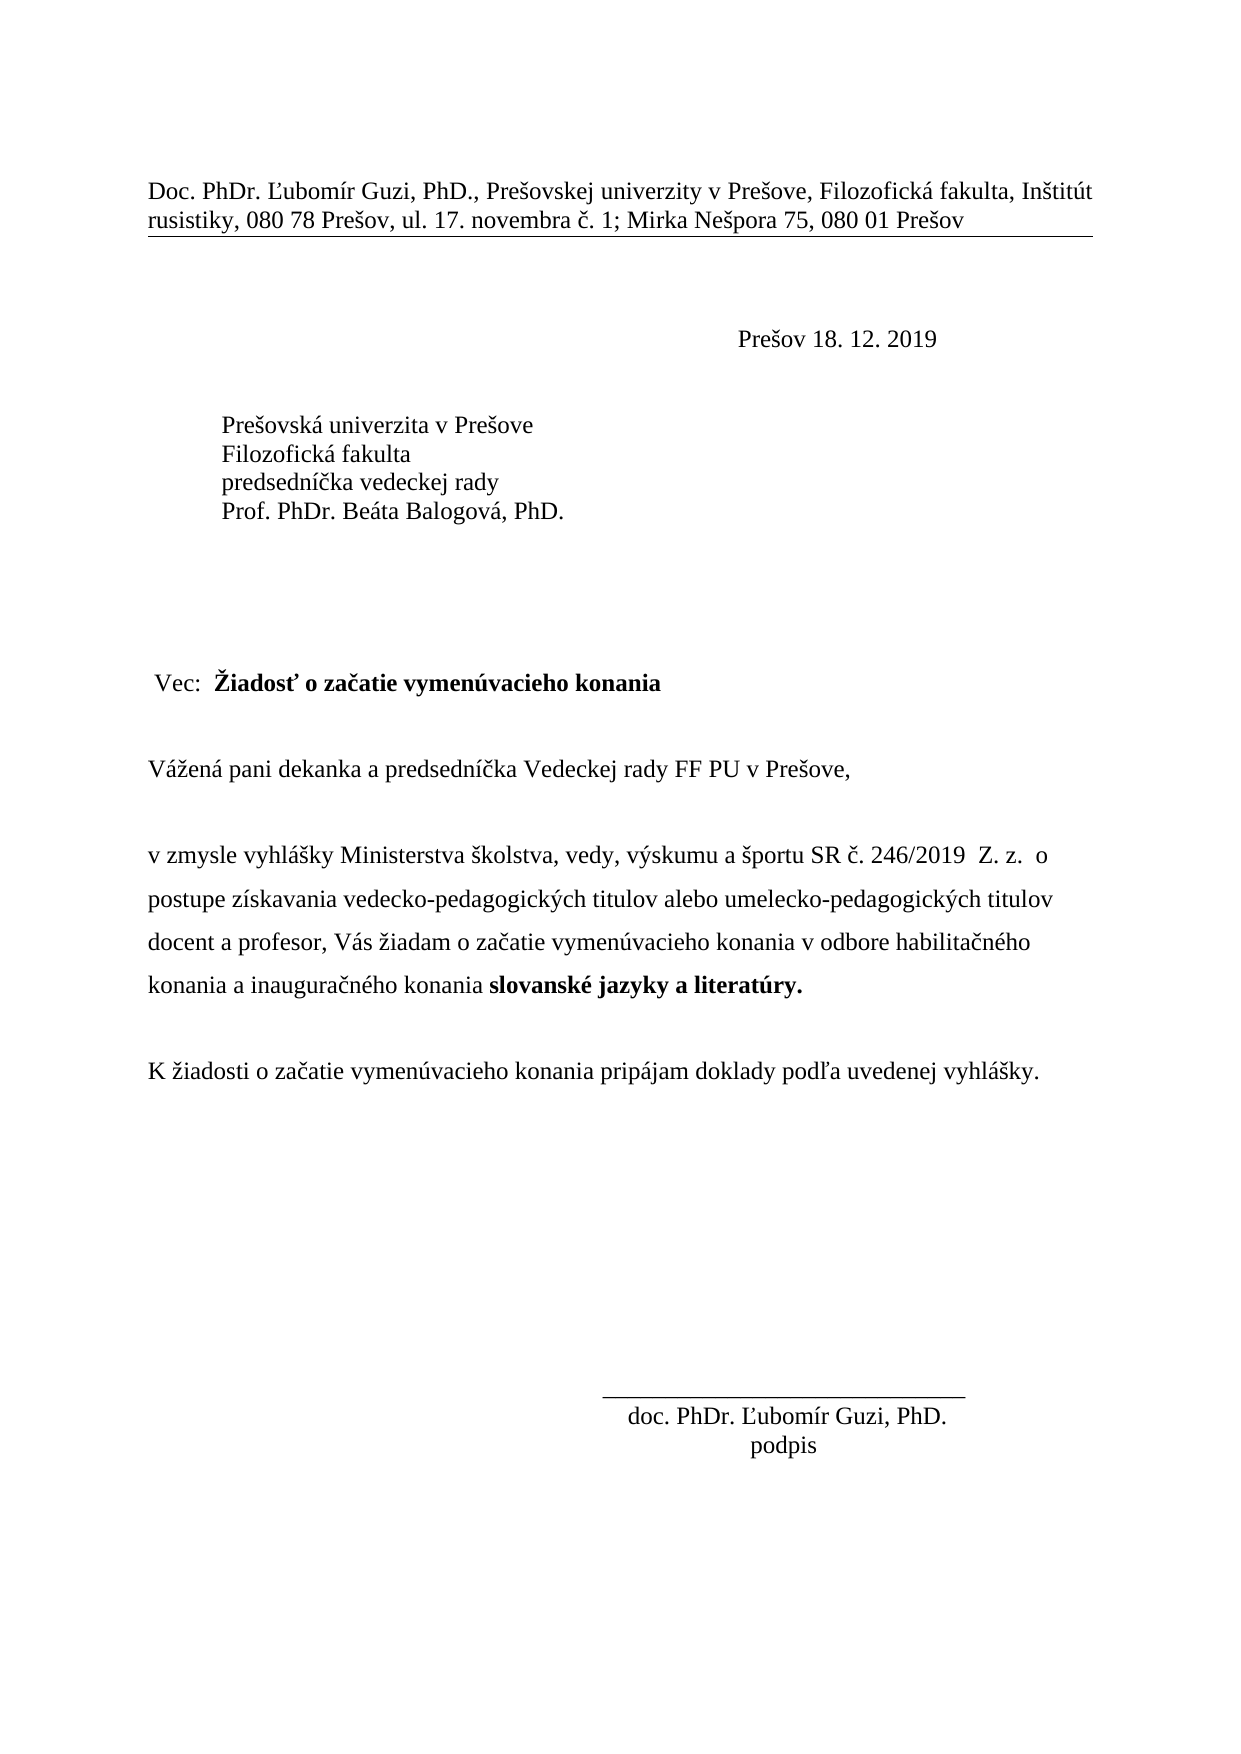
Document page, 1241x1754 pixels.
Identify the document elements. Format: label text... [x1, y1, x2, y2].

text v zmysle vyhlášky Ministerstva školstva, vedy, výskumu a športu SR č. 246/2019 Z. z. o postupe získavania vedecko-pedagogických titulov alebo umelecko-pedagogických titulov docent a profesor, Vás žiadam o začatie vymenúvacieho konania v odbore habilitačného konania a inauguračného konania slovanské jazyky a literatúry. [148, 841, 1093, 999]
text Vážená pani dekanka a predsedníčka Vedeckej rady FF PU v Prešove, [148, 754, 1093, 783]
text Doc. PhDr. Ľubomír Guzi, PhD., Prešovskej univerzity v Prešove, Filozofická fakulta, Inštitút rusistiky, 080 78 Prešov, ul. 17. novembra č. 1; Mirka Nešpora 75, 080 01 Prešov [148, 176, 1093, 236]
text Prof. PhDr. Beáta Balogová, PhD. [148, 496, 1093, 525]
text doc. PhDr. Ľubomír Guzi, PhD. [148, 1401, 1093, 1430]
text Prešovská univerzita v Prešove [148, 410, 1093, 439]
text predsedníčka vedeckej rady [148, 467, 1093, 496]
text K žiadosti o začatie vymenúvacieho konania pripájam doklady podľa uvedenej vyhlášky. [148, 1056, 1093, 1085]
text Vec: Žiadosť o začatie vymenúvacieho konania [148, 668, 1093, 697]
text Prešov 18. 12. 2019 [148, 324, 1093, 352]
text podpis [664, 1430, 1093, 1459]
text _____________________________ [148, 1372, 1093, 1401]
text Filozofická fakulta [148, 439, 1093, 467]
